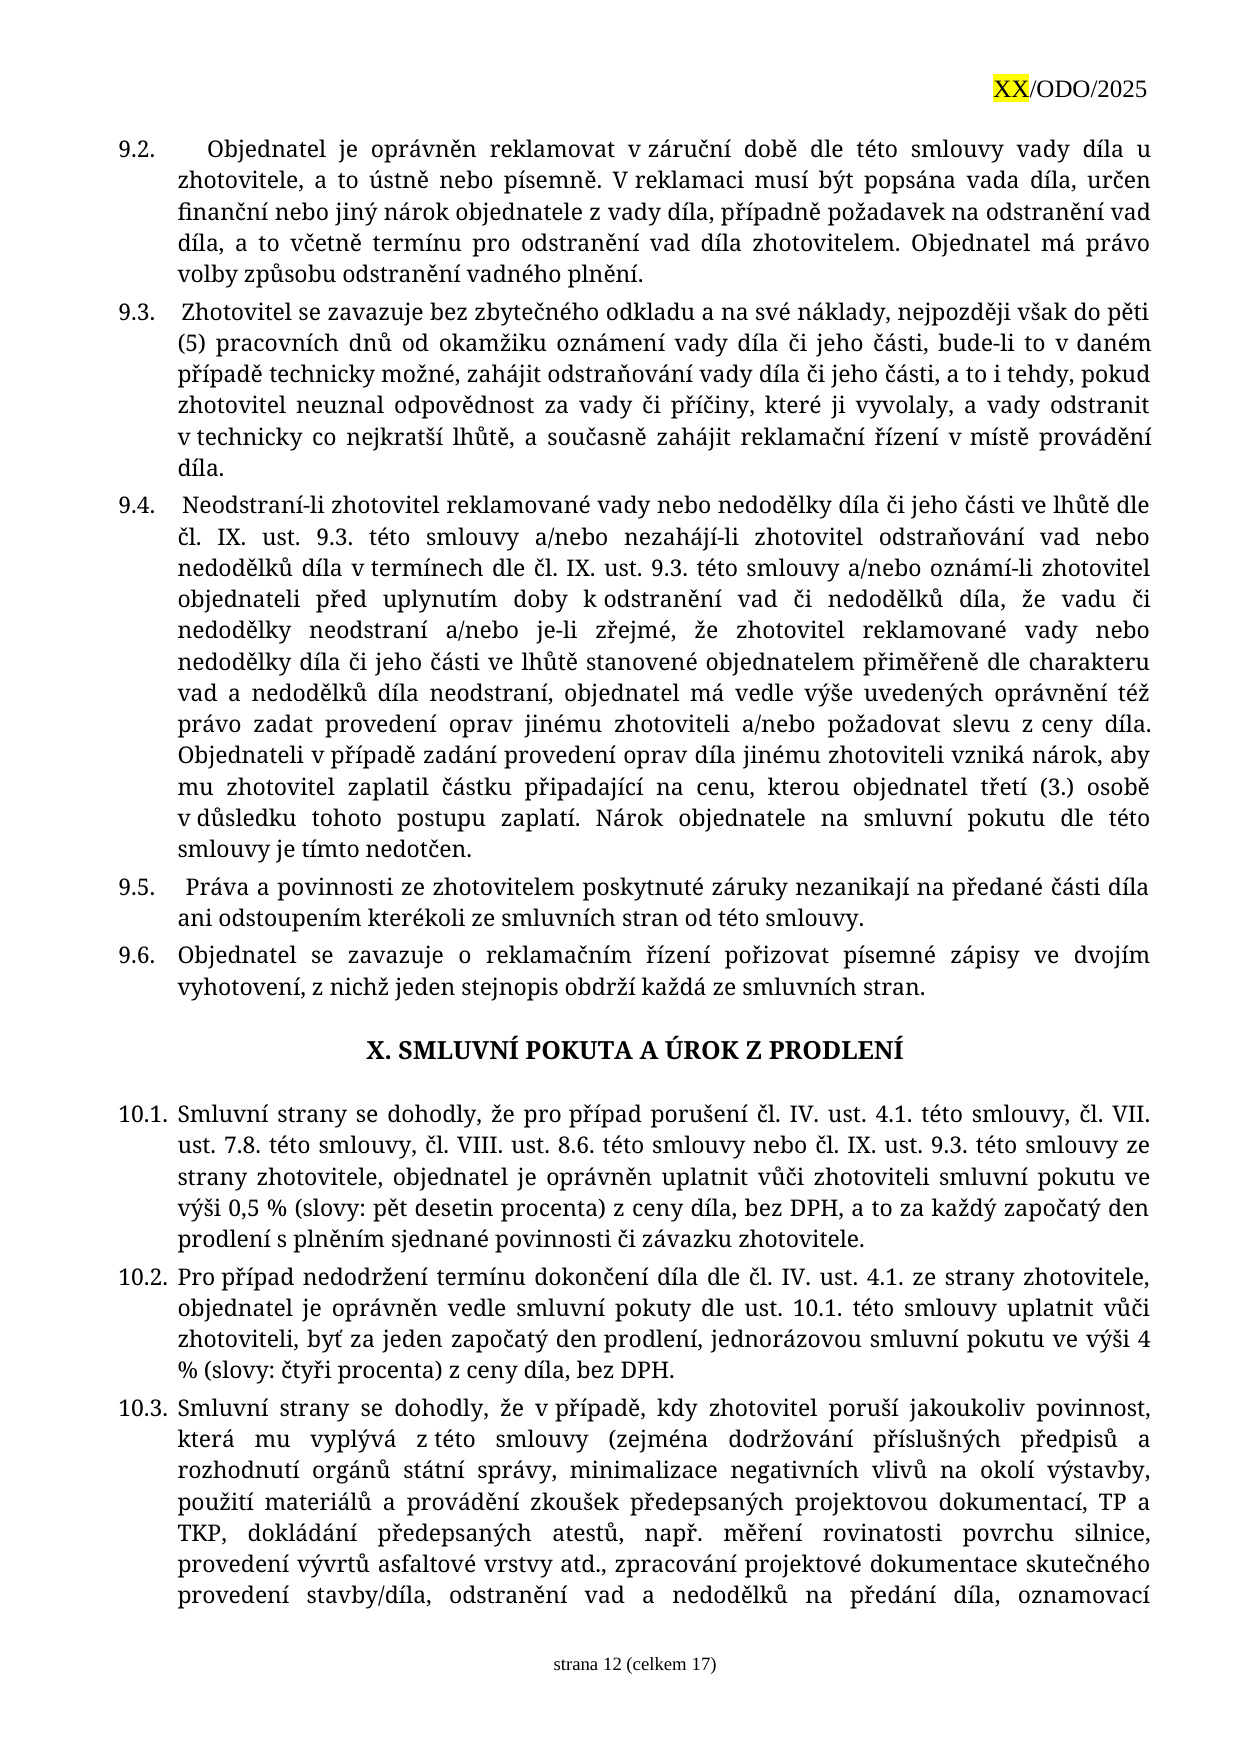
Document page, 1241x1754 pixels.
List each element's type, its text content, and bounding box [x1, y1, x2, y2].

subtitle X. SMLUVNÍ POKUTA A ÚROK Z PRODLENÍ [118, 1033, 1152, 1067]
list Objednatel se zavazuje o reklamačním řízení pořizovat písemné zápisy ve dvojím vyhotovení, z nichž jeden stejnopis obdrží každá ze smluvních stran. [118, 939, 1152, 1002]
list Pro případ nedodržení termínu dokončení díla dle čl. IV. ust. 4.1. ze strany zhotovitele, objednatel je oprávněn vedle smluvní pokuty dle ust. 10.1. této smlouvy uplatnit vůči zhotoviteli, byť za jeden započatý den prodlení, jednorázovou smluvní pokutu ve výši 4 % (slovy: čtyři procenta) z ceny díla, bez DPH. [118, 1261, 1152, 1386]
list Práva a povinnosti ze zhotovitelem poskytnuté záruky nezanikají na předané části díla ani odstoupením kterékoli ze smluvních stran od této smlouvy. [118, 870, 1152, 933]
list Objednatel je oprávněn reklamovat v záruční době dle této smlouvy vady díla u zhotovitele, a to ústně nebo písemně. V reklamaci musí být popsána vada díla, určen finanční nebo jiný nárok objednatele z vady díla, případně požadavek na odstranění vad díla, a to včetně termínu pro odstranění vad díla zhotovitelem. Objednatel má právo volby způsobu odstranění vadného plnění. [118, 133, 1152, 289]
list Smluvní strany se dohodly, že pro případ porušení čl. IV. ust. 4.1. této smlouvy, čl. VII. ust. 7.8. této smlouvy, čl. VIII. ust. 8.6. této smlouvy nebo čl. IX. ust. 9.3. této smlouvy ze strany zhotovitele, objednatel je oprávněn uplatnit vůči zhotoviteli smluvní pokutu ve výši 0,5 % (slovy: pět desetin procenta) z ceny díla, bez DPH, a to za každý započatý den prodlení s plněním sjednané povinnosti či závazku zhotovitele. [118, 1098, 1152, 1254]
list Zhotovitel se zavazuje bez zbytečného odkladu a na své náklady, nejpozději však do pěti (5) pracovních dnů od okamžiku oznámení vady díla či jeho části, bude-li to v daném případě technicky možné, zahájit odstraňování vady díla či jeho části, a to i tehdy, pokud zhotovitel neuznal odpovědnost za vady či příčiny, které ji vyvolaly, a vady odstranit v technicky co nejkratší lhůtě, a současně zahájit reklamační řízení v místě provádění díla. [118, 295, 1152, 483]
list Neodstraní-li zhotovitel reklamované vady nebo nedodělky díla či jeho části ve lhůtě dle čl. IX. ust. 9.3. této smlouvy a/nebo nezahájí-li zhotovitel odstraňování vad nebo nedodělků díla v termínech dle čl. IX. ust. 9.3. této smlouvy a/nebo oznámí-li zhotovitel objednateli před uplynutím doby k odstranění vad či nedodělků díla, že vadu či nedodělky neodstraní a/nebo je-li zřejmé, že zhotovitel reklamované vady nebo nedodělky díla či jeho části ve lhůtě stanovené objednatelem přiměřeně dle charakteru vad a nedodělků díla neodstraní, objednatel má vedle výše uvedených oprávnění též právo zadat provedení oprav jinému zhotoviteli a/nebo požadovat slevu z ceny díla. Objednateli v případě zadání provedení oprav díla jinému zhotoviteli vzniká nárok, aby mu zhotovitel zaplatil částku připadající na cenu, kterou objednatel třetí (3.) osobě v důsledku tohoto postupu zaplatí. Nárok objednatele na smluvní pokutu dle této smlouvy je tímto nedotčen. [118, 489, 1152, 864]
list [118, 1392, 1152, 1611]
